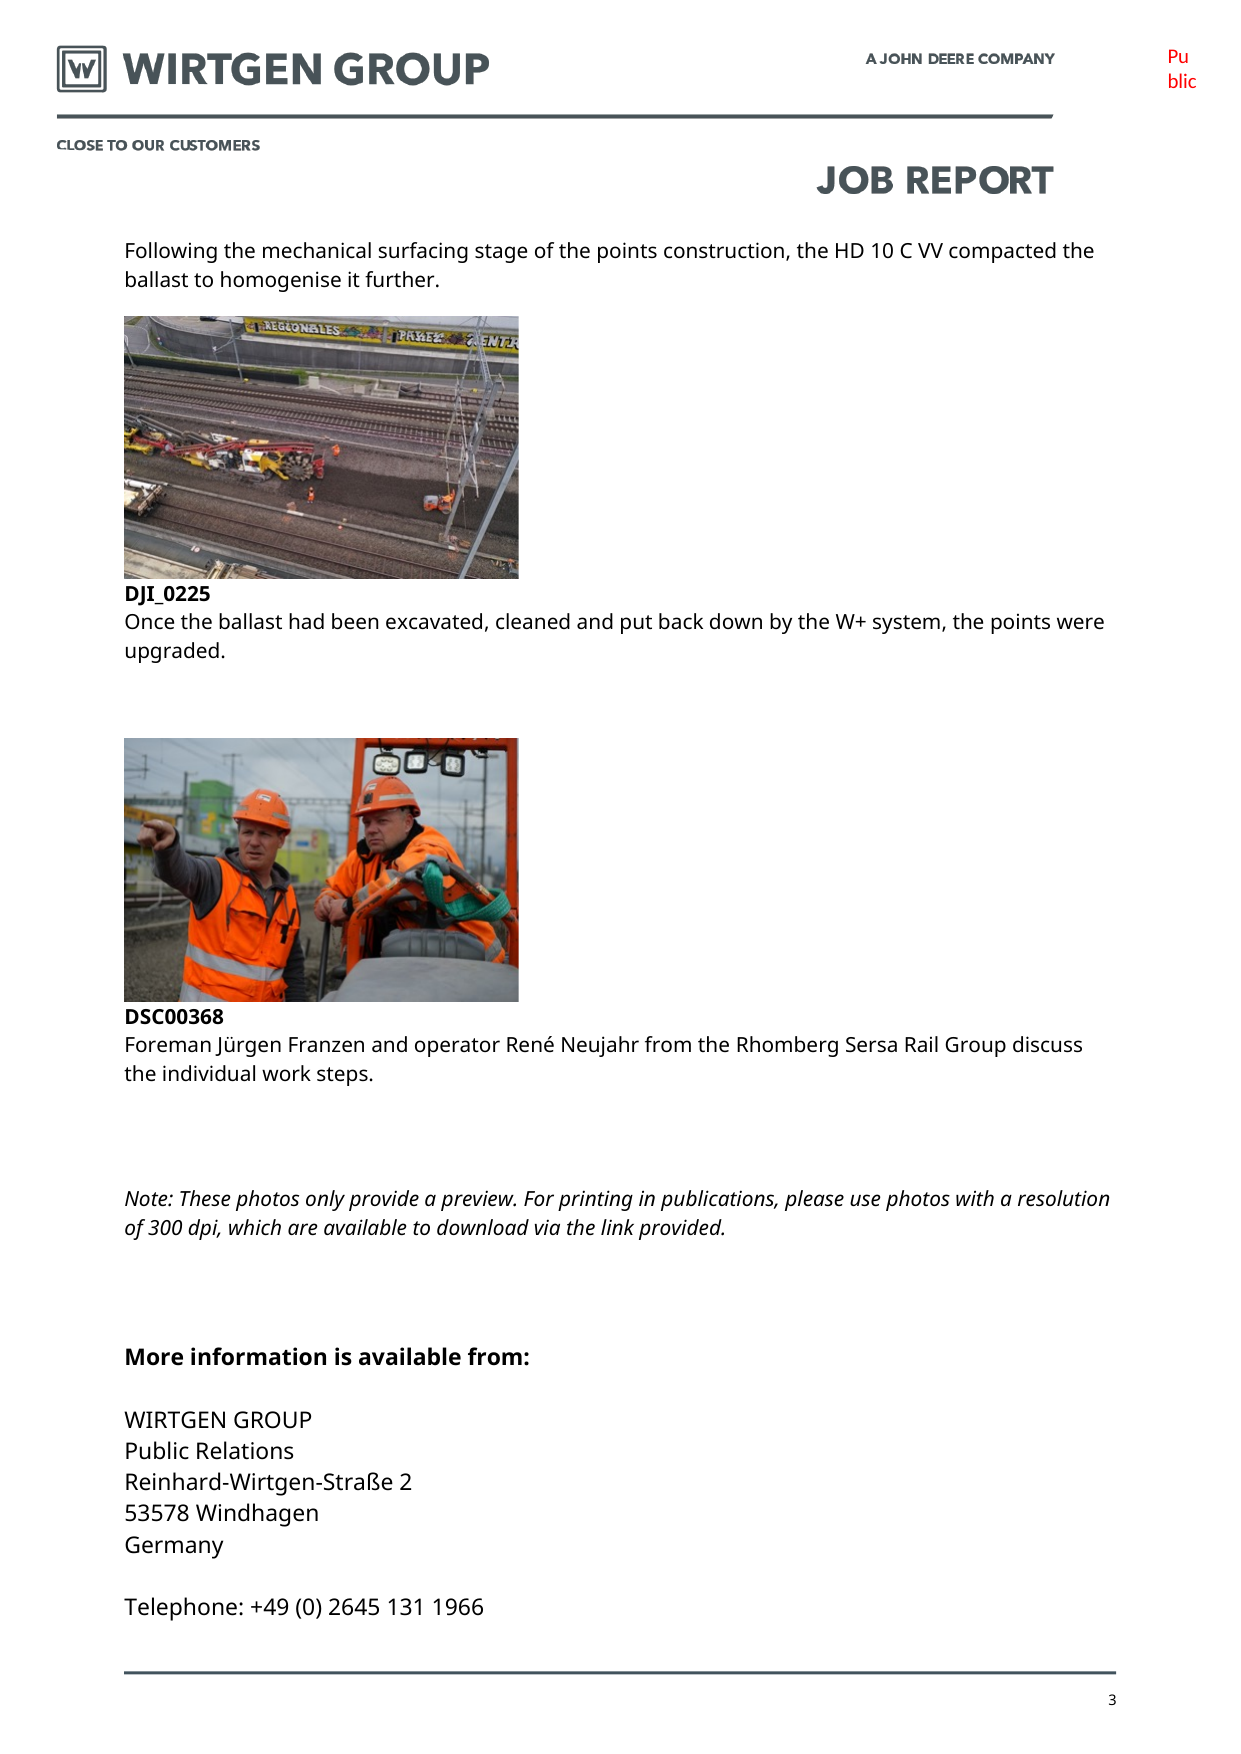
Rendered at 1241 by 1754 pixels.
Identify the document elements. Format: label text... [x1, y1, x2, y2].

text Following the mechanical surfacing stage of the points construction, the HD 10 C VV compacted the ballast to homogenise it further. [124, 236, 1116, 293]
picture [124, 316, 519, 579]
text Reinhard-Wirtgen-Straße 2 [124, 1466, 1116, 1497]
text Public Relations [124, 1435, 1116, 1466]
text Foreman Jürgen Franzen and operator René Neujahr from the Rhomberg Sersa Rail Group discuss the individual work steps. [124, 1030, 1116, 1087]
text Telephone: +49 (0) 2645 131 1966 [124, 1591, 1116, 1622]
text 53578 Windhagen [124, 1497, 1116, 1529]
text Note: These photos only provide a preview. For printing in publications, please use photos with a resolution of 300 dpi, which are available to download via the link provided. [124, 1184, 1116, 1241]
text WIRTGEN GROUP [124, 1404, 1116, 1435]
picture [124, 738, 519, 1002]
text More information is available from: [124, 1341, 1116, 1372]
picture [53, 45, 1062, 196]
text Once the ballast had been excavated, cleaned and put back down by the W+ system, the points were upgraded. [124, 607, 1116, 664]
text Germany [124, 1529, 1116, 1560]
